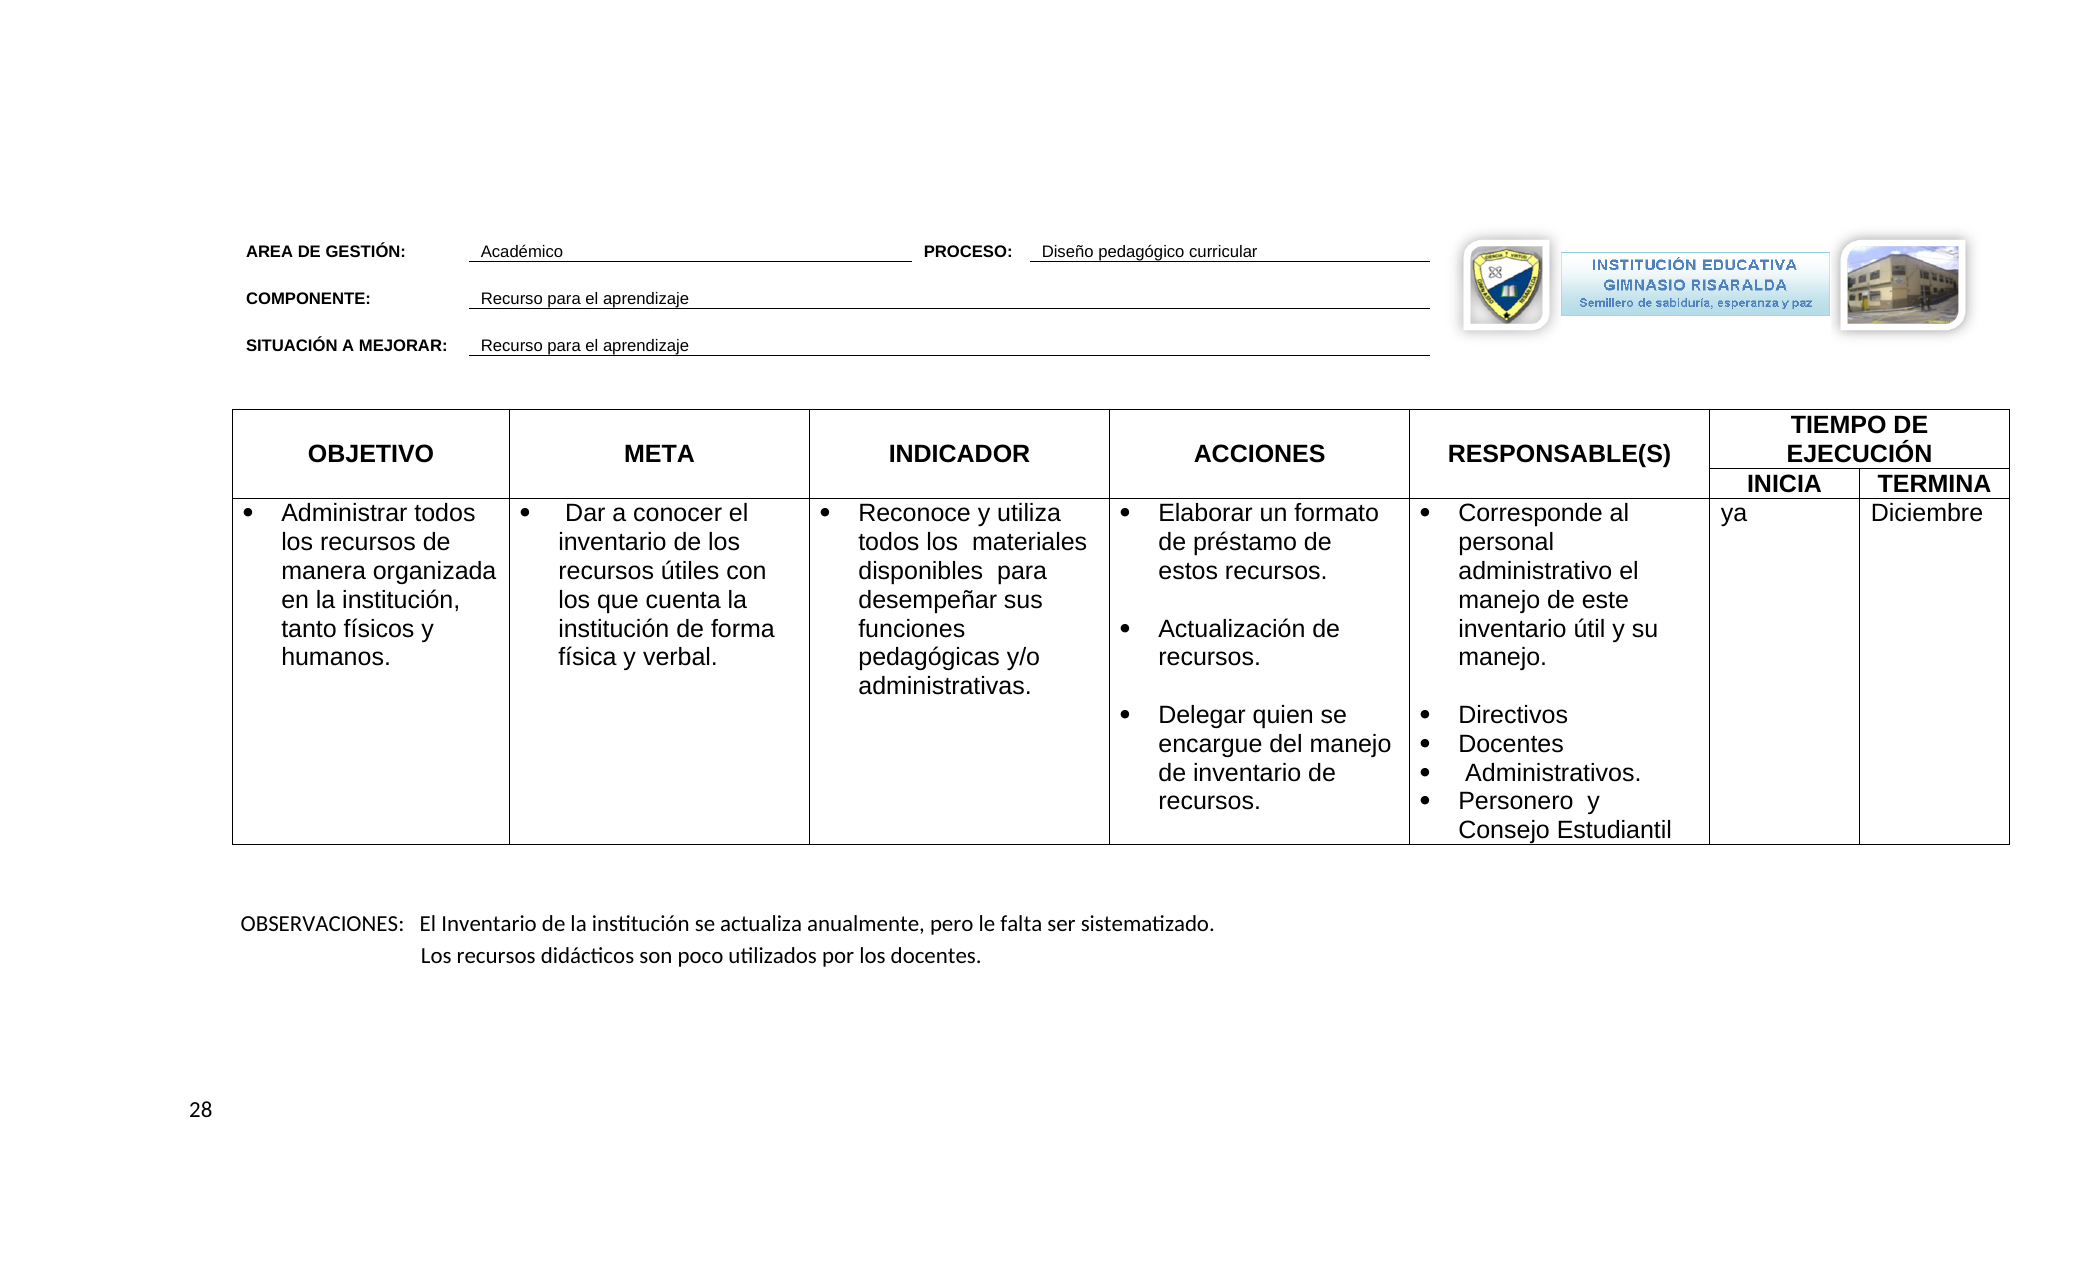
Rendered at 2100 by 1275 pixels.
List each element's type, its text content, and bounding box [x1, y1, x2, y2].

table_cell COMPONENTE: [235, 261, 469, 308]
text OBSERVACIONES: El Inventario de la institución se actualiza anualmente, pero le falta ser sistematizado. [189, 909, 2053, 937]
table_cell Elaborar un formato de préstamo de estos recursos. Actualización de recursos. Delegar quien se encargue del manejo de inventario de recursos. [1110, 499, 1409, 844]
table_header TIEMPO DE EJECUCIÓN [1710, 410, 2009, 468]
text Los recursos didácticos son poco utilizados por los docentes. [189, 942, 2053, 969]
table_cell SITUACIÓN A MEJORAR: [235, 308, 469, 355]
table_cell ya [1710, 499, 1859, 844]
table_header Académico [469, 215, 912, 261]
table_header PROCESO: [912, 215, 1030, 261]
table_header ACCIONES [1110, 410, 1409, 497]
table_header META [510, 410, 809, 497]
table_cell Diciembre [1860, 499, 2009, 844]
table_cell Recurso para el aprendizaje [469, 261, 1430, 308]
table_cell Corresponde al personal administrativo el manejo de este inventario útil y su manejo. Directivos Docentes Administrativos. Personero y Consejo Estudiantil [1410, 499, 1709, 844]
picture [1441, 219, 1980, 351]
table_header Diseño pedagógico curricular [1030, 215, 1430, 261]
table_cell Administrar todos los recursos de manera organizada en la institución, tanto físicos y humanos. [233, 499, 509, 844]
table_header AREA DE GESTIÓN: [235, 215, 469, 261]
table_header RESPONSABLE(S) [1410, 410, 1709, 497]
table_header INDICADOR [810, 410, 1109, 497]
table_cell Reconoce y utiliza todos los materiales disponibles para desempeñar sus funciones pedagógicas y/o administrativas. [810, 499, 1109, 844]
table_cell INICIA [1710, 469, 1859, 497]
table_cell Dar a conocer el inventario de los recursos útiles con los que cuenta la institución de forma física y verbal. [510, 499, 809, 844]
table_cell Recurso para el aprendizaje [469, 309, 1430, 355]
table_cell TERMINA [1860, 469, 2009, 497]
table_header OBJETIVO [233, 410, 509, 497]
table_header [1430, 215, 2007, 355]
